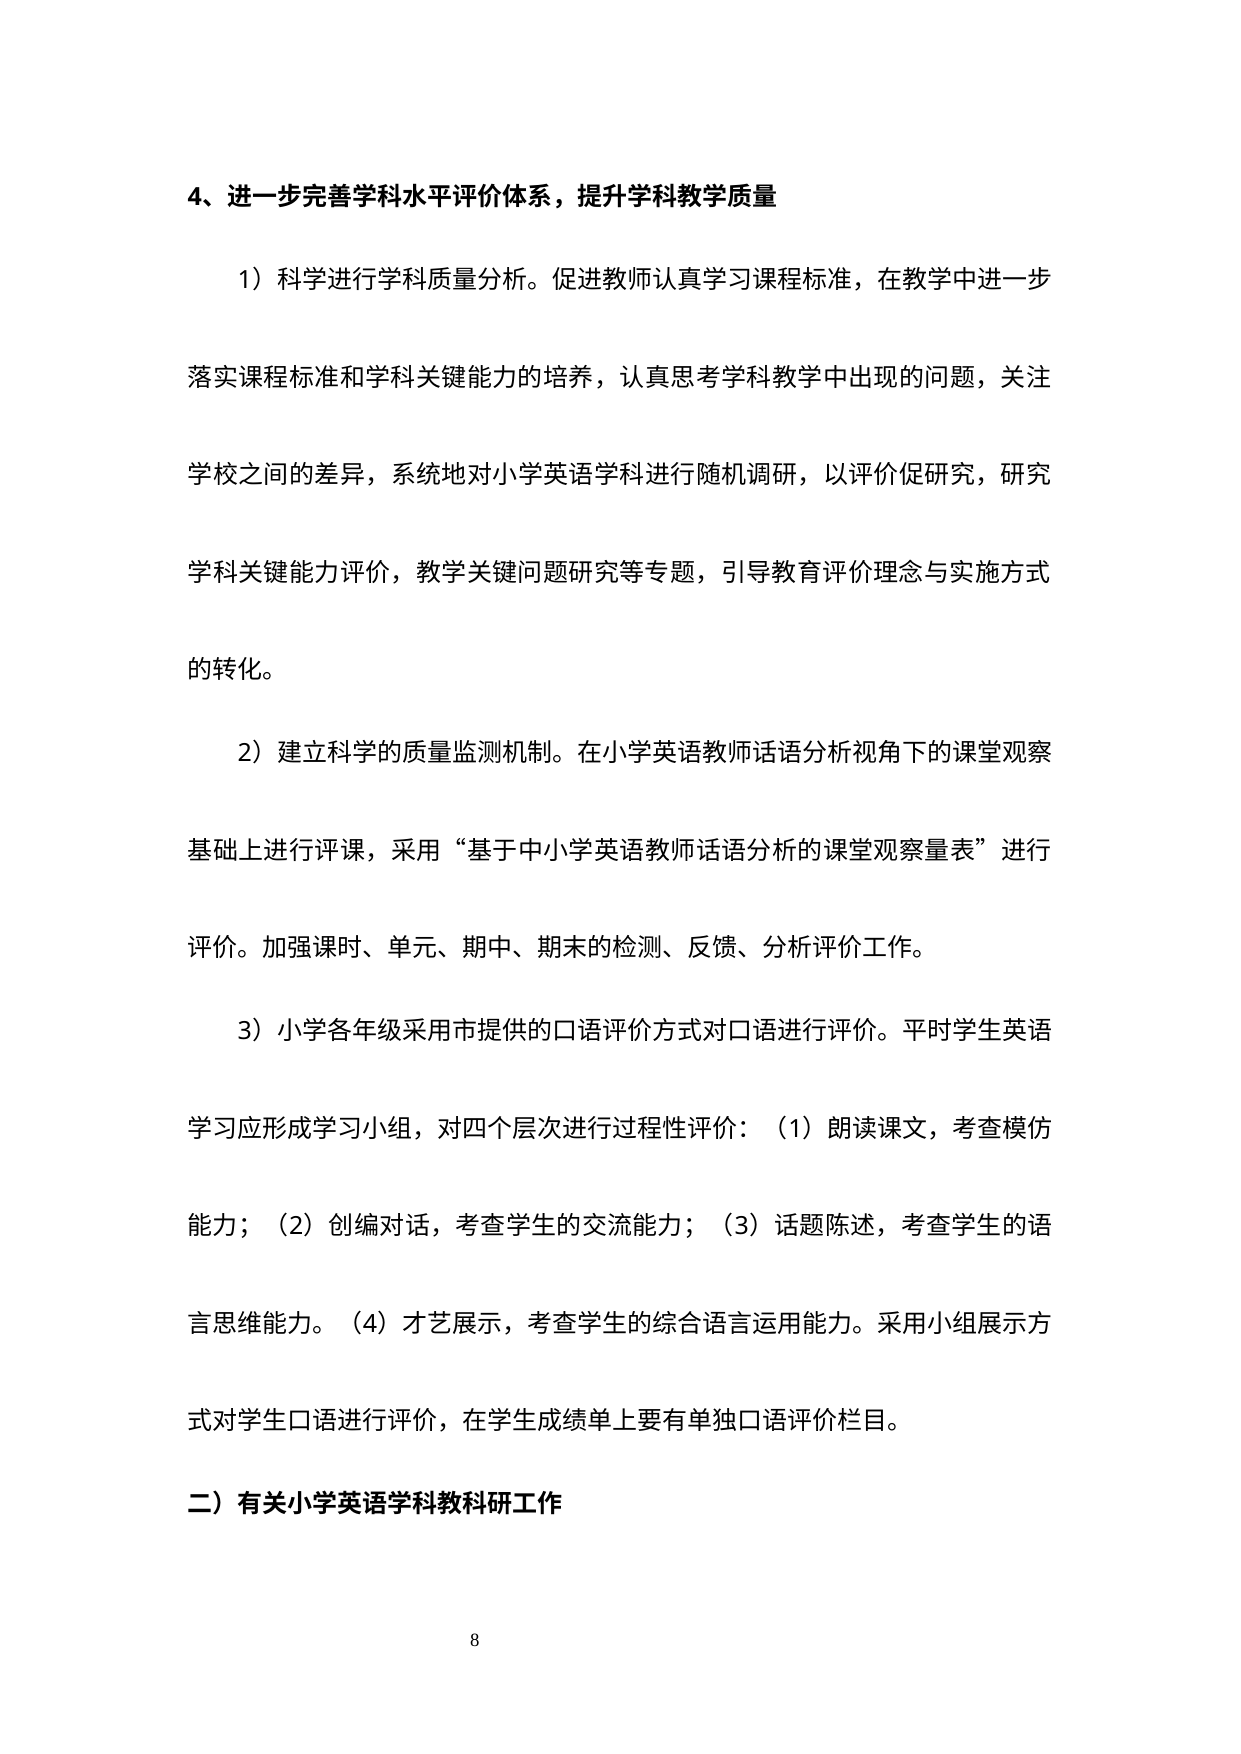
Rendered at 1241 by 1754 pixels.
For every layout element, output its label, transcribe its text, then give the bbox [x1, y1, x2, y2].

text 3）小学各年级采用市提供的口语评价方式对口语进行评价。平时学生英语学习应形成学习小组，对四个层次进行过程性评价：（1）朗读课文，考查模仿能力；（2）创编对话，考查学生的交流能力；（3）话题陈述，考查学生的语言思维能力。（4）才艺展示，考查学生的综合语言运用能力。采用小组展示方式对学生口语进行评价，在学生成绩单上要有单独口语评价栏目。 [187, 996, 1053, 1451]
text 二）有关小学英语学科教科研工作 [187, 1469, 1053, 1534]
text 2）建立科学的质量监测机制。在小学英语教师话语分析视角下的课堂观察基础上进行评课，采用“基于中小学英语教师话语分析的课堂观察量表”进行评价。加强课时、单元、期中、期末的检测、反馈、分析评价工作。 [187, 718, 1053, 978]
text 4、进一步完善学科水平评价体系，提升学科教学质量 [187, 162, 1053, 227]
text 1）科学进行学科质量分析。促进教师认真学习课程标准，在教学中进一步落实课程标准和学科关键能力的培养，认真思考学科教学中出现的问题，关注学校之间的差异，系统地对小学英语学科进行随机调研，以评价促研究，研究学科关键能力评价，教学关键问题研究等专题，引导教育评价理念与实施方式的转化。 [187, 245, 1053, 700]
